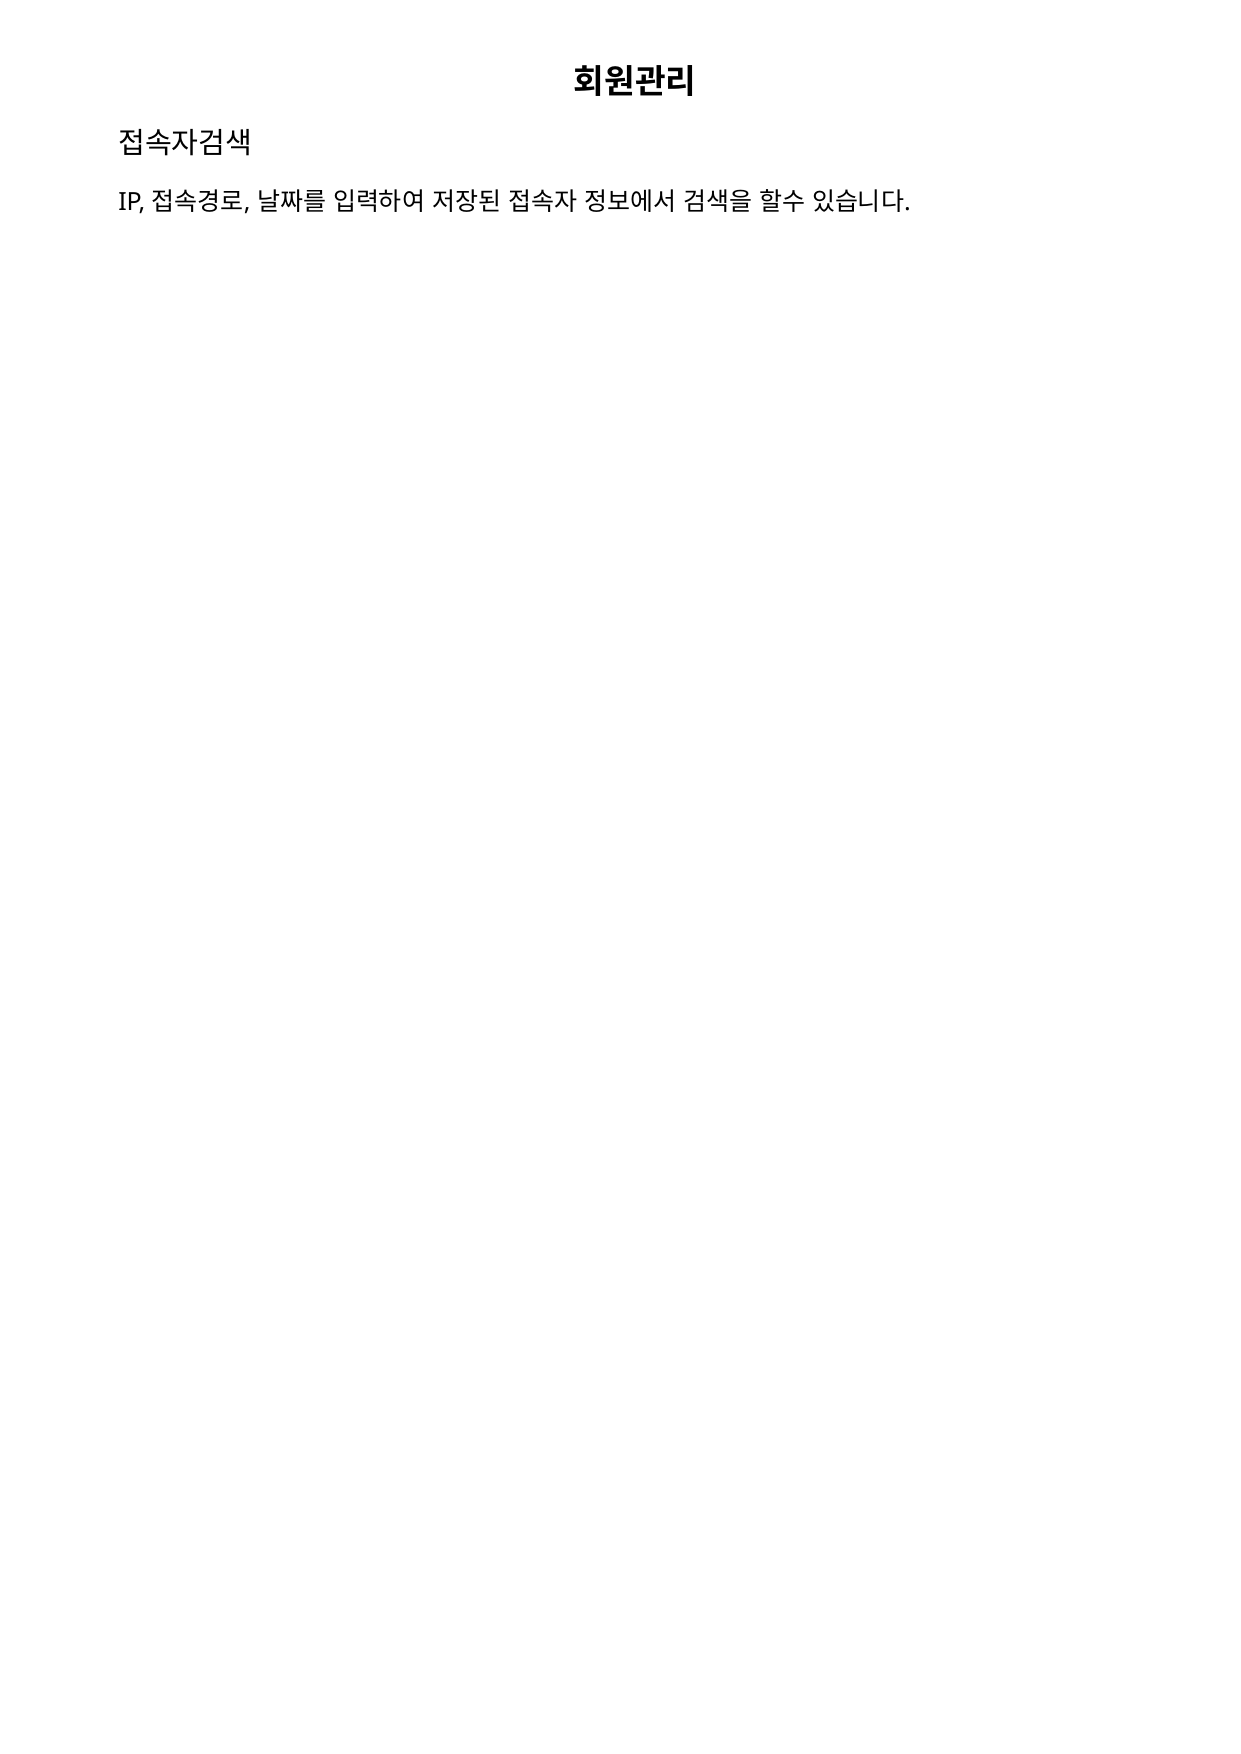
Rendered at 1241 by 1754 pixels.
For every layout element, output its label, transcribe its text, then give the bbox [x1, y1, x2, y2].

title 회원관리 [118, 54, 1152, 103]
subtitle 접속자검색 [118, 119, 1152, 161]
text IP, 접속경로, 날짜를 입력하여 저장된 접속자 정보에서 검색을 할수 있습니다. [118, 181, 1152, 218]
